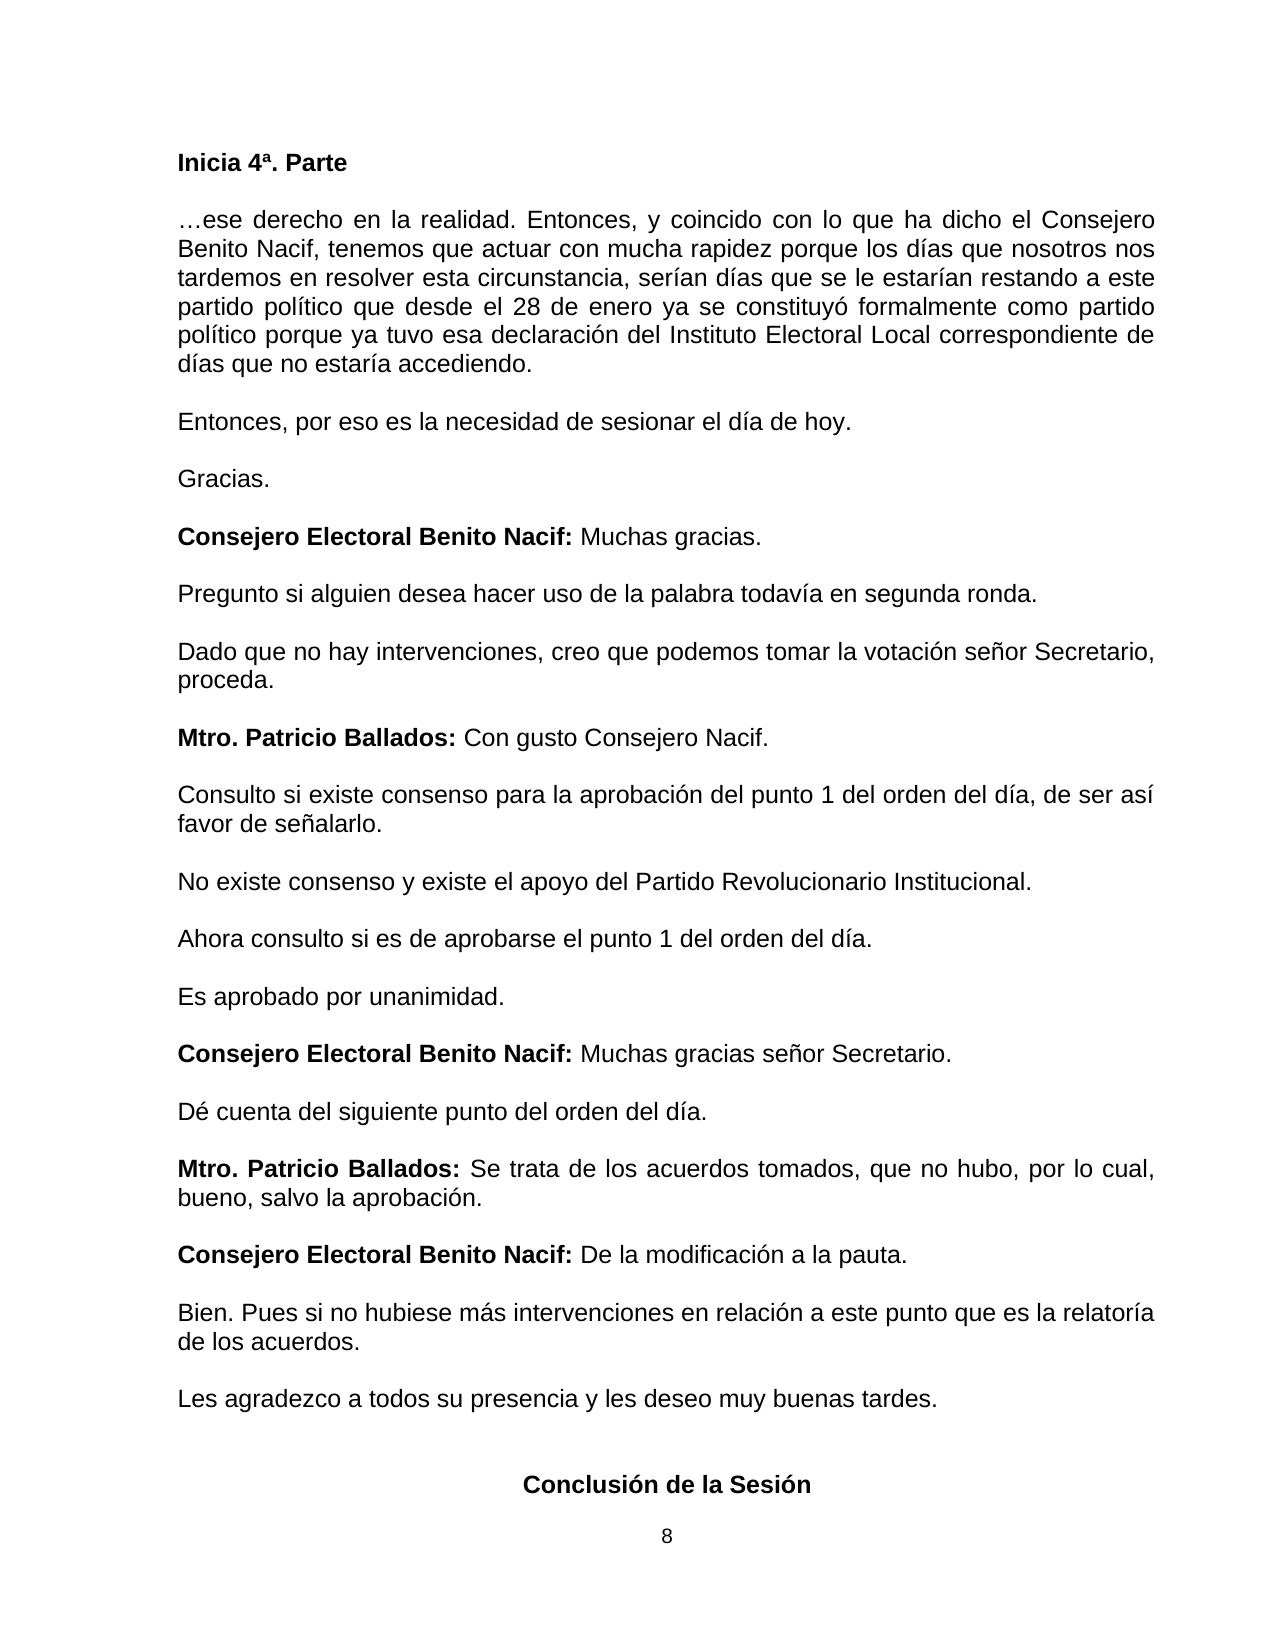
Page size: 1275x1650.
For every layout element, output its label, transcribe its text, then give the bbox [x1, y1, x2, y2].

text Conclusión de la Sesión [177, 1470, 1157, 1499]
text Entonces, por eso es la necesidad de sesionar el día de hoy. [177, 406, 1157, 435]
text Consejero Electoral Benito Nacif: Muchas gracias señor Secretario. [177, 1039, 1157, 1068]
text Consulto si existe consenso para la aprobación del punto 1 del orden del día, de ser así favor de señalarlo. [177, 780, 1157, 838]
text Dé cuenta del siguiente punto del orden del día. [177, 1096, 1157, 1125]
text Es aprobado por unanimidad. [177, 981, 1157, 1010]
text Les agradezco a todos su presencia y les deseo muy buenas tardes. [177, 1384, 1157, 1413]
text Gracias. [177, 464, 1157, 493]
text Consejero Electoral Benito Nacif: De la modificación a la pauta. [177, 1240, 1157, 1269]
text Consejero Electoral Benito Nacif: Muchas gracias. [177, 521, 1157, 550]
text Inicia 4ª. Parte [177, 148, 1157, 176]
text Ahora consulto si es de aprobarse el punto 1 del orden del día. [177, 924, 1157, 953]
text Mtro. Patricio Ballados: Con gusto Consejero Nacif. [177, 723, 1157, 751]
text Bien. Pues si no hubiese más intervenciones en relación a este punto que es la relatoría de los acuerdos. [177, 1298, 1157, 1355]
text Dado que no hay intervenciones, creo que podemos tomar la votación señor Secretario, proceda. [177, 636, 1157, 694]
text …ese derecho en la realidad. Entonces, y coincido con lo que ha dicho el Consejero Benito Nacif, tenemos que actuar con mucha rapidez porque los días que nosotros nos tardemos en resolver esta circunstancia, serían días que se le estarían restando a este partido político que desde el 28 de enero ya se constituyó formalmente como partido político porque ya tuvo esa declaración del Instituto Electoral Local correspondiente de días que no estaría accediendo. [177, 205, 1157, 378]
text No existe consenso y existe el apoyo del Partido Revolucionario Institucional. [177, 866, 1157, 895]
text Pregunto si alguien desea hacer uso de la palabra todavía en segunda ronda. [177, 579, 1157, 608]
text Mtro. Patricio Ballados: Se trata de los acuerdos tomados, que no hubo, por lo cual, bueno, salvo la aprobación. [177, 1154, 1157, 1211]
